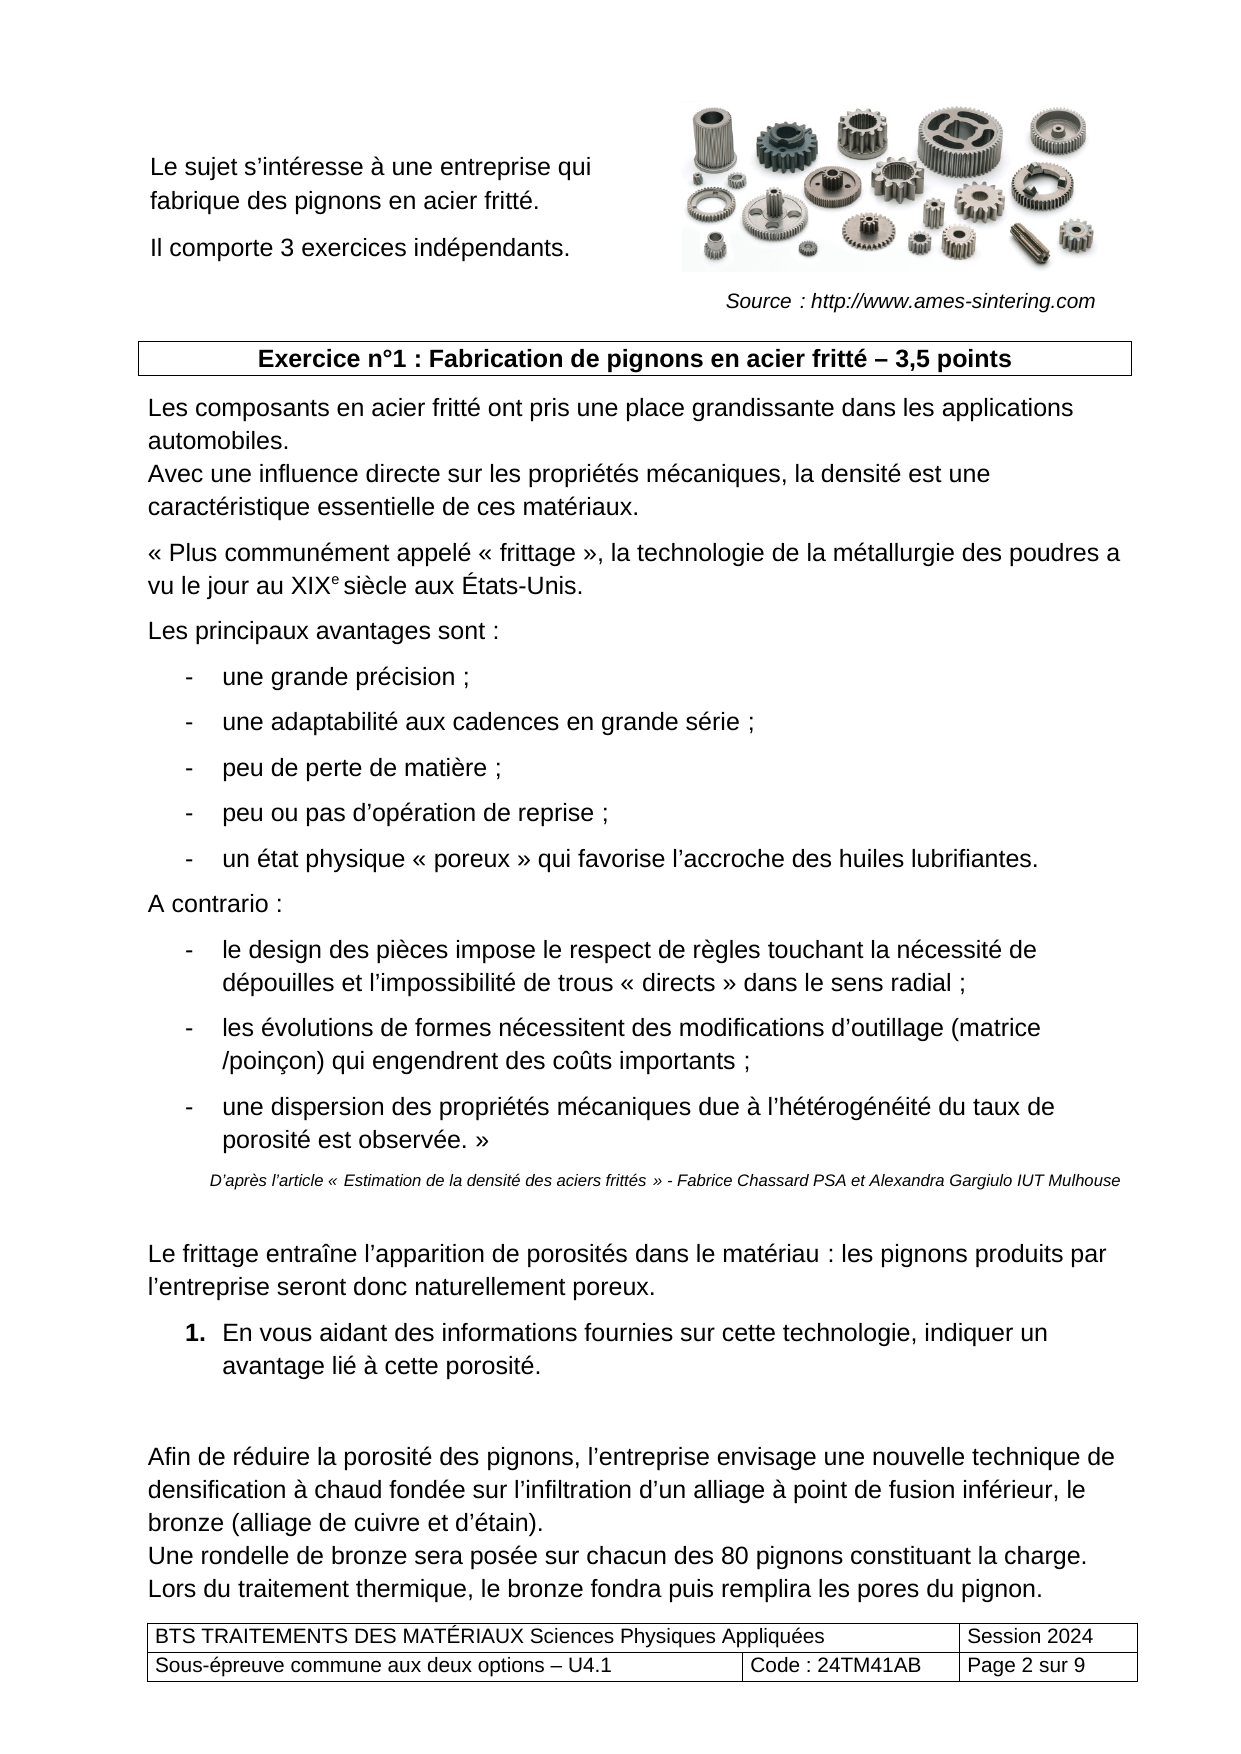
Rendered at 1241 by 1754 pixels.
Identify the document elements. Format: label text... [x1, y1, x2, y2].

text A contrario : [148, 889, 1122, 918]
text D’après l’article « Estimation de la densité des aciers frittés » - Fabrice Chassard PSA et Alexandra Gargiulo IUT Mulhouse [148, 1170, 1122, 1189]
text Les principaux avantages sont : [148, 616, 1122, 645]
list les évolutions de formes nécessitent des modifications d’outillage (matrice /poinçon) qui engendrent des coûts importants ; [185, 1013, 1122, 1075]
list une dispersion des propriétés mécaniques due à l’hétérogénéité du taux de porosité est observée. » [185, 1092, 1122, 1154]
list peu ou pas d’opération de reprise ; [185, 798, 1122, 827]
list un état physique « poreux » qui favorise l’accroche des huiles lubrifiantes. [185, 844, 1122, 872]
list En vous aidant des informations fournies sur cette technologie, indiquer un avantage lié à cette porosité. [185, 1318, 1122, 1380]
list une grande précision ; [185, 662, 1122, 690]
list une adaptabilité aux cadences en grande série ; [185, 707, 1122, 736]
table_header Le sujet s’intéresse à une entreprise qui fabrique des pignons en acier fritté. Il comporte 3 exercices indépendants. [149, 89, 680, 329]
text Afin de réduire la porosité des pignons, l’entreprise envisage une nouvelle technique de densification à chaud fondée sur l’infiltration d’un alliage à point de fusion inférieur, le bronze (alliage de cuivre et d’étain). Une rondelle de bronze sera posée sur chacun des 80 pignons constituant la charge. Lors du traitement thermique, le bronze fondra puis remplira les pores du pignon. [148, 1442, 1122, 1603]
text Le frittage entraîne l’apparition de porosités dans le matériau : les pignons produits par l’entreprise seront donc naturellement poreux. [148, 1239, 1122, 1301]
text « Plus communément appelé « frittage », la technologie de la métallurgie des poudres a vu le jour au XIXe siècle aux États-Unis. [148, 538, 1122, 599]
text Exercice n°1 : Fabrication de pignons en acier fritté – 3,5 points [139, 342, 1131, 375]
picture [681, 101, 1098, 272]
list peu de perte de matière ; [185, 753, 1122, 781]
text Les composants en acier fritté ont pris une place grandissante dans les applications automobiles. Avec une influence directe sur les propriétés mécaniques, la densité est une caractéristique essentielle de ces matériaux. [148, 393, 1122, 521]
list le design des pièces impose le respect de règles touchant la nécessité de dépouilles et l’impossibilité de trous « directs » dans le sens radial ; [185, 935, 1122, 997]
table_header Source : http://www.ames-sintering.com [680, 89, 1099, 329]
